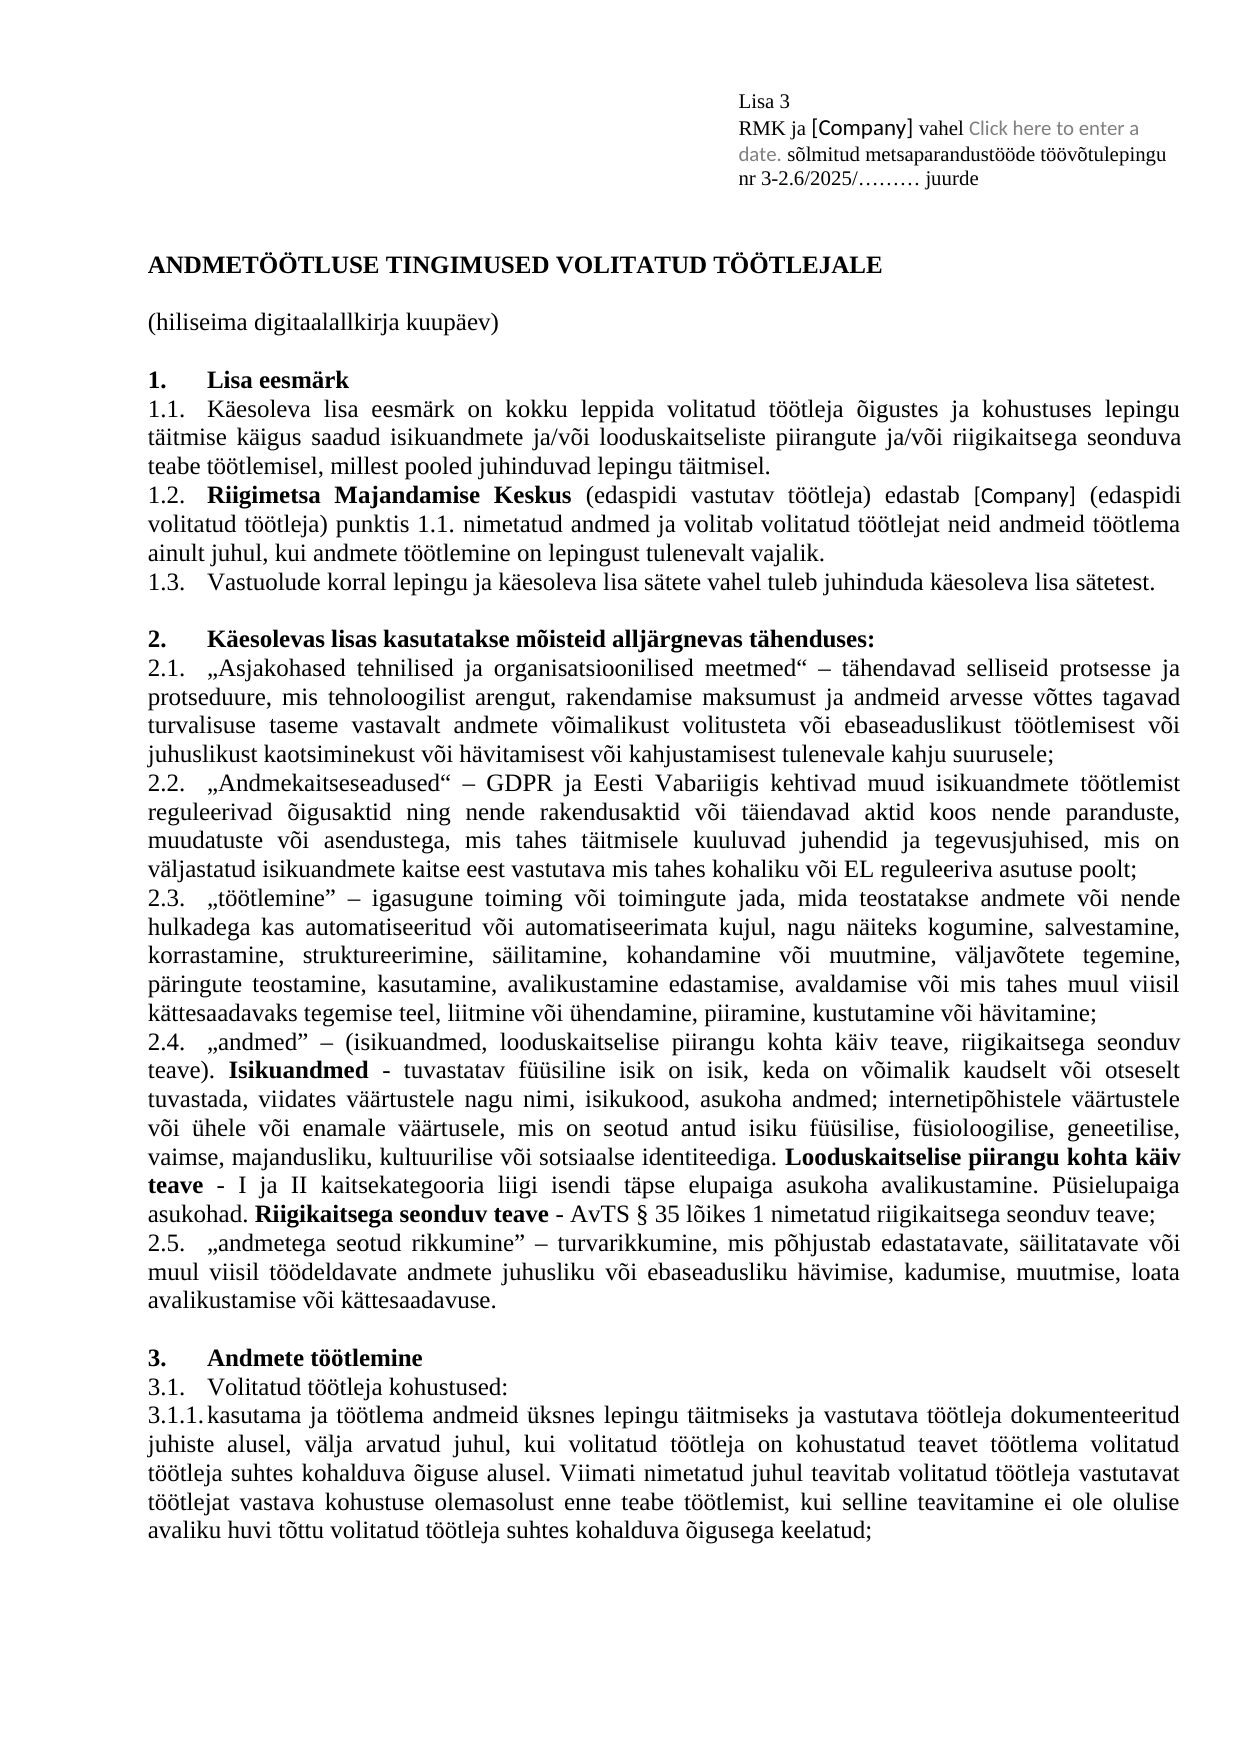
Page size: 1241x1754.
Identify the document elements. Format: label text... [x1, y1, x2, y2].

text Lisa 3 RMK ja vahel sõlmitud metsaparandustööde töövõtulepingu nr 3-2.6/2025/……… juurde [738, 89, 1181, 190]
list kasutama ja töötlema andmeid üksnes lepingu täitmiseks ja vastutava töötleja dokumenteeritud juhiste alusel, välja arvatud juhul, kui volitatud töötleja on kohustatud teavet töötlema volitatud töötleja suhtes kohalduva õiguse alusel. Viimati nimetatud juhul teavitab volitatud töötleja vastutavat töötlejat vastava kohustuse olemasolust enne teabe töötlemist, kui selline teavitamine ei ole olulise avaliku huvi tõttu volitatud töötleja suhtes kohalduva õigusega keelatud; [148, 1400, 1181, 1544]
list „andmetega seotud rikkumine” – turvarikkumine, mis põhjustab edastatavate, säilitatavate või muul viisil töödeldavate andmete juhusliku või ebaseadusliku hävimise, kadumise, muutmise, loata avalikustamise või kättesaadavuse. [148, 1228, 1181, 1314]
text ANDMETÖÖTLUSE TINGIMUSED VOLITATUD TÖÖTLEJALE [148, 250, 1181, 279]
list „Asjakohased tehnilised ja organisatsioonilised meetmed“ – tähendavad selliseid protsesse ja protseduure, mis tehnoloogilist arengut, rakendamise maksumust ja andmeid arvesse võttes tagavad turvalisuse taseme vastavalt andmete võimalikust volitusteta või ebaseaduslikust töötlemisest või juhuslikust kaotsiminekust või hävitamisest või kahjustamisest tulenevale kahju suurusele; [148, 653, 1181, 768]
list Käesoleva lisa eesmärk on kokku leppida volitatud töötleja õigustes ja kohustuses lepingu täitmise käigus saadud isikuandmete ja/või looduskaitseliste piirangute ja/või riigikaitsega seonduva teabe töötlemisel, millest pooled juhinduvad lepingu täitmisel. [148, 394, 1181, 480]
list „andmed” – (isikuandmed, looduskaitselise piirangu kohta käiv teave, riigikaitsega seonduv teave). Isikuandmed - tuvastatav füüsiline isik on isik, keda on võimalik kaudselt või otseselt tuvastada, viidates väärtustele nagu nimi, isikukood, asukoha andmed; internetipõhistele väärtustele või ühele või enamale väärtusele, mis on seotud antud isiku füüsilise, füsioloogilise, geneetilise, vaimse, majandusliku, kultuurilise või sotsiaalse identiteediga. Looduskaitselise piirangu kohta käiv teave - I ja II kaitsekategooria liigi isendi täpse elupaiga asukoha avalikustamine. Püsielupaiga asukohad. Riigikaitsega seonduv teave - AvTS § 35 lõikes 1 nimetatud riigikaitsega seonduv teave; [148, 1027, 1181, 1228]
list Andmete töötlemine [148, 1343, 1181, 1372]
text (hiliseima digitaalallkirja kuupäev) [148, 307, 1181, 336]
list Riigimetsa Majandamise Keskus (edaspidi vastutav töötleja) edastab (edaspidi volitatud töötleja) punktis 1.1. nimetatud andmed ja volitab volitatud töötlejat neid andmeid töötlema ainult juhul, kui andmete töötlemine on lepingust tulenevalt vajalik. [148, 480, 1181, 567]
list Lisa eesmärk [148, 365, 1181, 394]
list „Andmekaitseseadused“ – GDPR ja Eesti Vabariigis kehtivad muud isikuandmete töötlemist reguleerivad õigusaktid ning nende rakendusaktid või täiendavad aktid koos nende paranduste, muudatuste või asendustega, mis tahes täitmisele kuuluvad juhendid ja tegevusjuhised, mis on väljastatud isikuandmete kaitse eest vastutava mis tahes kohaliku või EL reguleeriva asutuse poolt; [148, 768, 1181, 883]
list „töötlemine” – igasugune toiming või toimingute jada, mida teostatakse andmete või nende hulkadega kas automatiseeritud või automatiseerimata kujul, nagu näiteks kogumine, salvestamine, korrastamine, struktureerimine, säilitamine, kohandamine või muutmine, väljavõtete tegemine, päringute teostamine, kasutamine, avalikustamine edastamise, avaldamise või mis tahes muul viisil kättesaadavaks tegemise teel, liitmine või ühendamine, piiramine, kustutamine või hävitamine; [148, 883, 1181, 1027]
list Käesolevas lisas kasutatakse mõisteid alljärgnevas tähenduses: [148, 624, 1181, 653]
list Volitatud töötleja kohustused: [148, 1372, 1181, 1400]
list Vastuolude korral lepingu ja käesoleva lisa sätete vahel tuleb juhinduda käesoleva lisa sätetest. [148, 567, 1181, 595]
